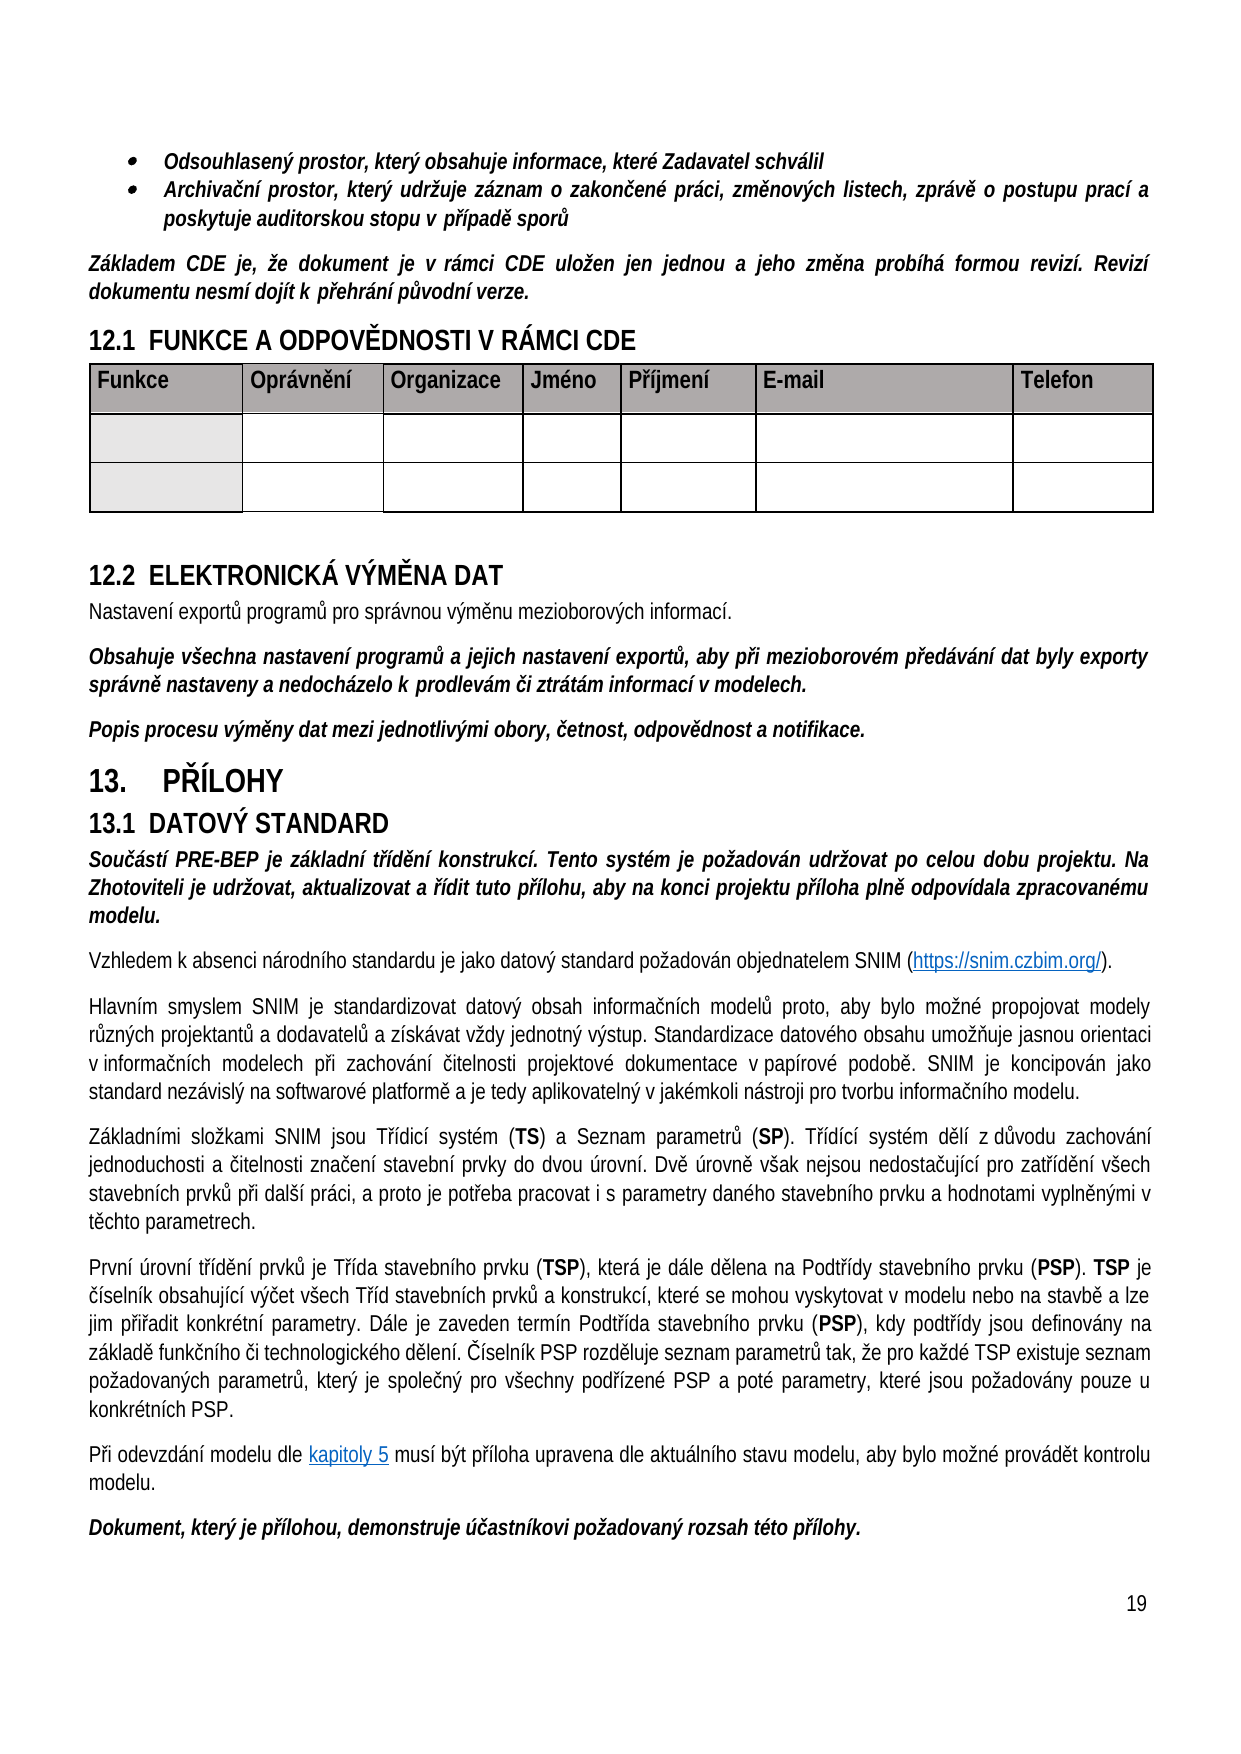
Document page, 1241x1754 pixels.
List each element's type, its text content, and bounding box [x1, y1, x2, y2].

table_header Jméno [524, 365, 620, 412]
table_cell [384, 463, 522, 511]
list Odsouhlasený prostor, který obsahuje informace, které Zadavatel schválil [126, 148, 1152, 174]
table_cell [1014, 415, 1152, 462]
table_header Oprávnění [243, 364, 383, 412]
table_cell [243, 414, 383, 462]
text Nastavení exportů programů pro správnou výměnu mezioborových informací. [89, 598, 1152, 624]
table_cell [524, 415, 620, 462]
table_header E-mail [757, 365, 1012, 412]
table_cell [757, 415, 1012, 462]
table_header Funkce [91, 365, 242, 412]
text Při odevzdání modelu dle kapitoly 5 musí být příloha upravena dle aktuálního stavu modelu, aby bylo možné provádět kontrolu modelu. [89, 1441, 1152, 1496]
list Archivační prostor, který udržuje záznam o zakončené práci, změnových listech, zprávě o postupu prací a poskytuje auditorskou stopu v případě sporů [126, 176, 1152, 231]
text Dokument, který je přílohou, demonstruje účastníkovi požadovaný rozsah této přílohy. [89, 1514, 1152, 1541]
text Popis procesu výměny dat mezi jednotlivými obory, četnost, odpovědnost a notifikace. [89, 716, 1152, 743]
table_header Příjmení [622, 365, 755, 412]
table_cell [622, 463, 755, 511]
subtitle DATOVÝ STANDARD [89, 806, 1152, 839]
subtitle ELEKTRONICKÁ VÝMĚNA DAT [89, 558, 1152, 591]
text Vzhledem k absenci národního standardu je jako datový standard požadován objednatelem SNIM (https://snim.czbim.org/). [89, 947, 1152, 974]
table_cell [91, 415, 242, 462]
table_cell [243, 463, 383, 511]
text Součástí PRE-BEP je základní třídění konstrukcí. Tento systém je požadován udržovat po celou dobu projektu. Na Zhotoviteli je udržovat, aktualizovat a řídit tuto přílohu, aby na konci projektu příloha plně odpovídala zpracovanému modelu. [89, 846, 1152, 929]
text Hlavním smyslem SNIM je standardizovat datový obsah informačních modelů proto, aby bylo možné propojovat modely různých projektantů a dodavatelů a získávat vždy jednotný výstup. Standardizace datového obsahu umožňuje jasnou orientaci v informačních modelech při zachování čitelnosti projektové dokumentace v papírové podobě. SNIM je koncipován jako standard nezávislý na softwarové platformě a je tedy aplikovatelný v jakémkoli nástroji pro tvorbu informačního modelu. [89, 993, 1152, 1104]
text Obsahuje všechna nastavení programů a jejich nastavení exportů, aby při mezioborovém předávání dat byly exporty správně nastaveny a nedocházelo k prodlevám či ztrátám informací v modelech. [89, 643, 1152, 697]
table_cell [384, 415, 522, 462]
table_cell [622, 415, 755, 462]
text Základními složkami SNIM jsou Třídicí systém (TS) a Seznam parametrů (SP). Třídící systém dělí z důvodu zachování jednoduchosti a čitelnosti značení stavební prvky do dvou úrovní. Dvě úrovně však nejsou nedostačující pro zatřídění všech stavebních prvků při další práci, a proto je potřeba pracovat i s parametry daného stavebního prvku a hodnotami vyplněnými v těchto parametrech. [89, 1123, 1152, 1235]
table_cell [524, 463, 620, 511]
table_header Organizace [384, 365, 522, 412]
text Základem CDE je, že dokument je v rámci CDE uložen jen jednou a jeho změna probíhá formou revizí. Revizí dokumentu nesmí dojít k přehrání původní verze. [89, 250, 1152, 304]
text První úrovní třídění prvků je Třída stavebního prvku (TSP), která je dále dělena na Podtřídy stavebního prvku (PSP). TSP je číselník obsahující výčet všech Tříd stavebních prvků a konstrukcí, které se mohou vyskytovat v modelu nebo na stavbě a lze jim přiřadit konkrétní parametry. Dále je zaveden termín Podtřída stavebního prvku (PSP), kdy podtřídy jsou definovány na základě funkčního či technologického dělení. Číselník PSP rozděluje seznam parametrů tak, že pro každé TSP existuje seznam požadovaných parametrů, který je společný pro všechny podřízené PSP a poté parametry, které jsou požadovány pouze u konkrétních PSP. [89, 1253, 1152, 1422]
subtitle PŘÍLOHY [89, 761, 1152, 799]
table_cell [91, 463, 242, 511]
table_cell [757, 463, 1012, 511]
subtitle FUNKCE A ODPOVĚDNOSTI V RÁMCI CDE [89, 323, 1152, 357]
table_cell [1014, 463, 1152, 511]
table_header Telefon [1014, 365, 1152, 412]
